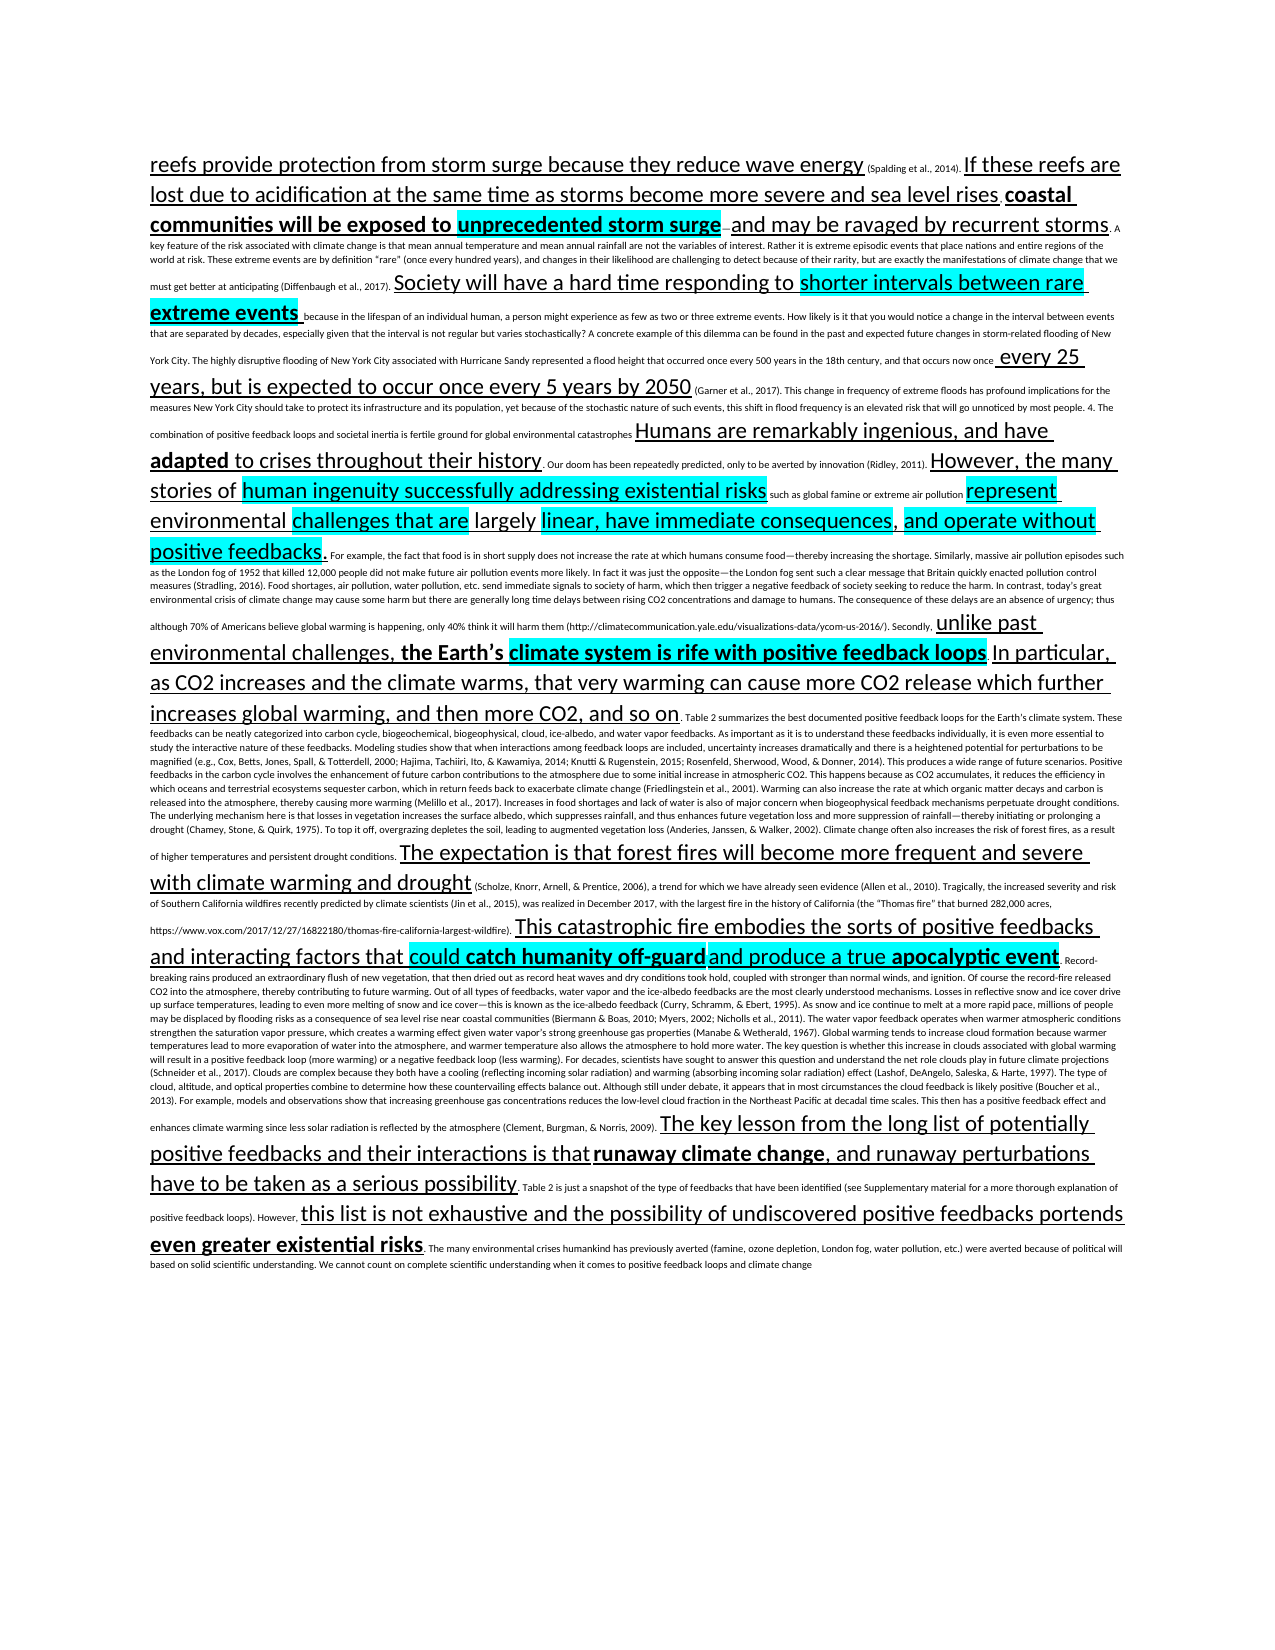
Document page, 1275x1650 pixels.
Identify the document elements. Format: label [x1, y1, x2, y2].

text [150, 150, 1125, 1271]
